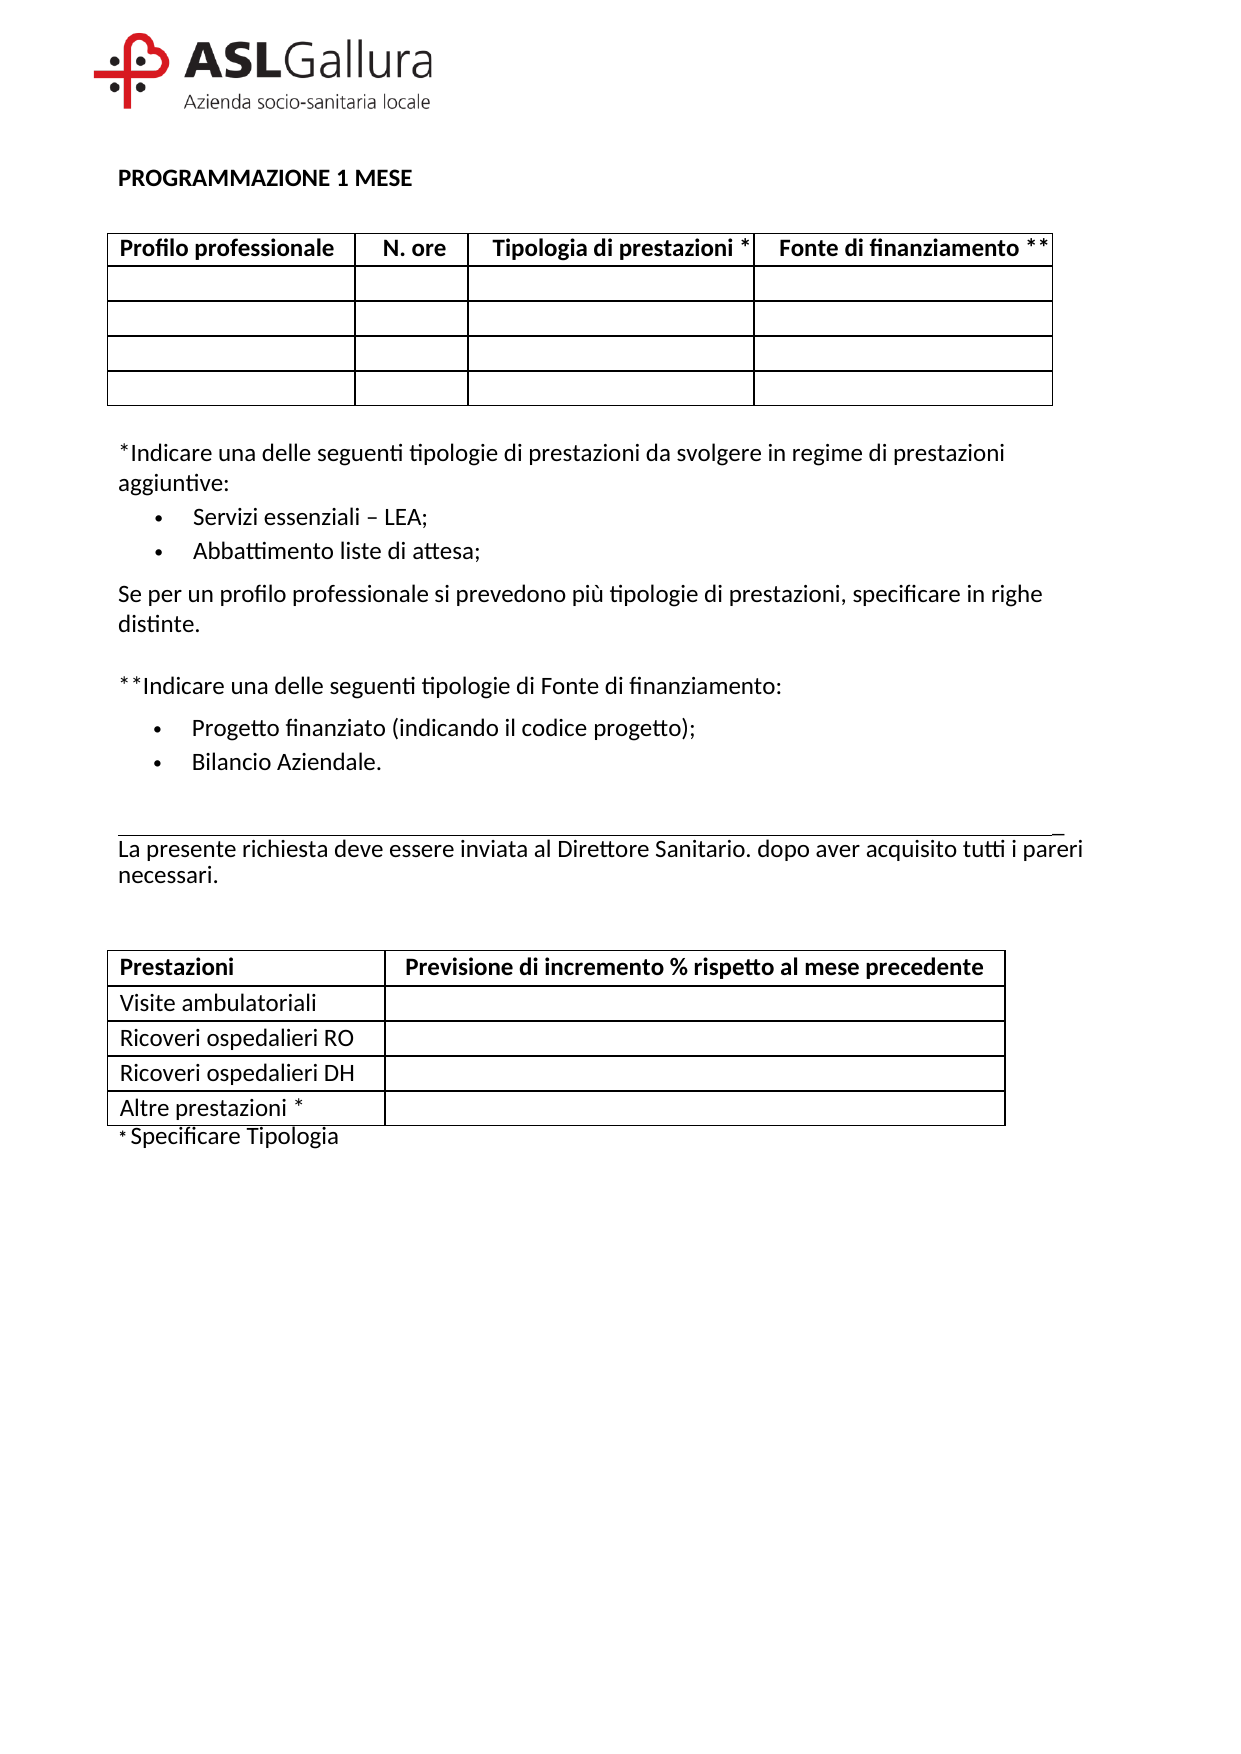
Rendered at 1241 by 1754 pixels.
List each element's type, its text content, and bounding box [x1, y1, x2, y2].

text Se per un profilo professionale si prevedono più tipologie di prestazioni, specificare in righe distinte. [118, 578, 1092, 639]
table_header Tipologia di prestazioni * [469, 234, 753, 265]
list Bilancio Aziendale. [154, 746, 1092, 776]
table_cell [469, 337, 753, 370]
table_cell [386, 1092, 1004, 1125]
list Abbattimento liste di attesa; [155, 536, 1092, 566]
table_cell [356, 337, 467, 370]
picture [93, 31, 432, 116]
table_cell [356, 267, 467, 300]
table_cell [386, 987, 1004, 1020]
table_cell [755, 372, 1052, 405]
text *Indicare una delle seguenti tipologie di prestazioni da svolgere in regime di prestazioni aggiuntive: [118, 437, 1092, 498]
table_cell [469, 302, 753, 335]
table_cell [108, 302, 354, 335]
list Servizi essenziali – LEA; [155, 501, 1092, 532]
table_cell Visite ambulatoriali [108, 987, 384, 1020]
table_cell [108, 337, 354, 370]
table_cell [755, 337, 1052, 370]
table_header Profilo professionale [108, 234, 354, 265]
table_cell [356, 302, 467, 335]
text _ [118, 814, 1092, 838]
table_cell Ricoveri ospedalieri RO [108, 1022, 384, 1055]
table_cell Ricoveri ospedalieri DH [108, 1057, 384, 1090]
table_header Prestazioni [108, 951, 384, 985]
table_cell [386, 1022, 1004, 1055]
table_cell [108, 372, 354, 405]
text **Indicare una delle seguenti tipologie di Fonte di finanziamento: [118, 670, 1092, 701]
table_cell [356, 372, 467, 405]
list Progetto finanziato (indicando il codice progetto); [154, 712, 1092, 742]
table_cell [469, 267, 753, 300]
list Specificare Tipologia [118, 1126, 1092, 1149]
table_header N. ore [356, 234, 467, 265]
table_header Previsione di incremento % rispetto al mese precedente [386, 951, 1004, 985]
table_header Fonte di finanziamento ** [755, 234, 1052, 265]
table_cell [755, 267, 1052, 300]
table_cell [469, 372, 753, 405]
table_cell [108, 267, 354, 300]
table_cell Altre prestazioni * [108, 1092, 384, 1125]
text La presente richiesta deve essere inviata al Direttore Sanitario. dopo aver acquisito tutti i pareri necessari. [118, 838, 1092, 888]
table_cell [755, 302, 1052, 335]
text PROGRAMMAZIONE 1 MESE [118, 162, 1092, 193]
table_cell [386, 1057, 1004, 1090]
